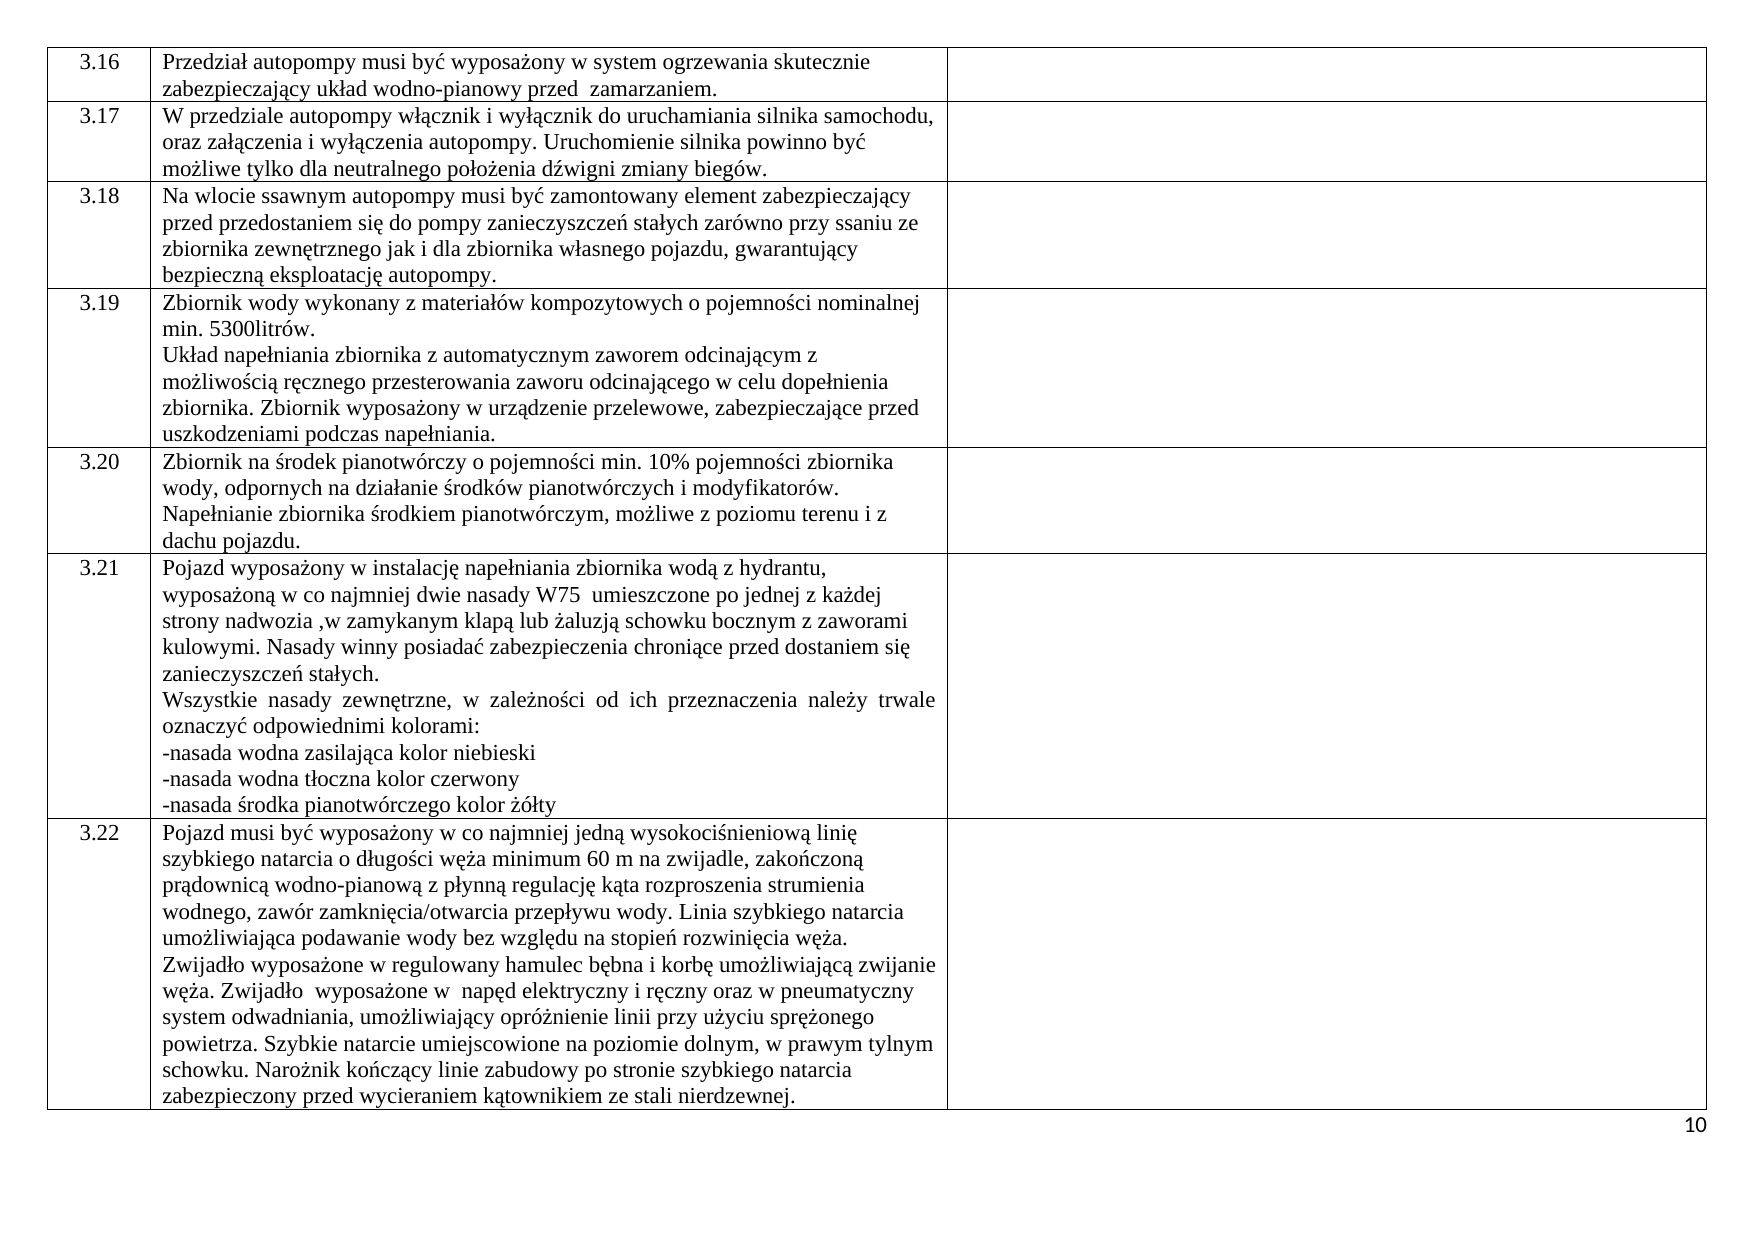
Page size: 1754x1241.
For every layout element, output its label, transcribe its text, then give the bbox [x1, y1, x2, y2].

table_cell 3.20 [48, 448, 150, 553]
table_cell [948, 48, 1706, 101]
table_cell [948, 819, 1706, 1109]
table_cell 3.16 [48, 48, 150, 101]
table_cell [948, 289, 1706, 447]
table_cell 3.18 [48, 182, 150, 288]
table_cell 3.22 [48, 819, 150, 1109]
table_cell Pojazd musi być wyposażony w co najmniej jedną wysokociśnieniową linię szybkiego natarcia o długości węża minimum 60 m na zwijadle, zakończoną prądownicą wodno-pianową z płynną regulację kąta rozproszenia strumienia wodnego, zawór zamknięcia/otwarcia przepływu wody. Linia szybkiego natarcia umożliwiająca podawanie wody bez względu na stopień rozwinięcia węża. Zwijadło wyposażone w regulowany hamulec bębna i korbę umożliwiającą zwijanie węża. Zwijadło wyposażone w napęd elektryczny i ręczny oraz w pneumatyczny system odwadniania, umożliwiający opróżnienie linii przy użyciu sprężonego powietrza. Szybkie natarcie umiejscowione na poziomie dolnym, w prawym tylnym schowku. Narożnik kończący linie zabudowy po stronie szybkiego natarcia zabezpieczony przed wycieraniem kątownikiem ze stali nierdzewnej. [151, 819, 947, 1109]
table_cell [948, 182, 1706, 288]
table_cell [948, 448, 1706, 553]
table_cell Na wlocie ssawnym autopompy musi być zamontowany element zabezpieczający przed przedostaniem się do pompy zanieczyszczeń stałych zarówno przy ssaniu ze zbiornika zewnętrznego jak i dla zbiornika własnego pojazdu, gwarantujący bezpieczną eksploatację autopompy. [151, 182, 947, 288]
table_cell 3.19 [48, 289, 150, 447]
table_cell 3.17 [48, 102, 150, 181]
table_cell [948, 554, 1706, 818]
table_cell W przedziale autopompy włącznik i wyłącznik do uruchamiania silnika samochodu, oraz załączenia i wyłączenia autopompy. Uruchomienie silnika powinno być możliwe tylko dla neutralnego położenia dźwigni zmiany biegów. [151, 102, 947, 181]
table_cell Przedział autopompy musi być wyposażony w system ogrzewania skutecznie zabezpieczający układ wodno-pianowy przed zamarzaniem. [151, 48, 947, 101]
table_cell Zbiornik wody wykonany z materiałów kompozytowych o pojemności nominalnej min. 5300litrów. Układ napełniania zbiornika z automatycznym zaworem odcinającym z możliwością ręcznego przesterowania zaworu odcinającego w celu dopełnienia zbiornika. Zbiornik wyposażony w urządzenie przelewowe, zabezpieczające przed uszkodzeniami podczas napełniania. [151, 289, 947, 447]
table_cell Pojazd wyposażony w instalację napełniania zbiornika wodą z hydrantu, wyposażoną w co najmniej dwie nasady W75 umieszczone po jednej z każdej strony nadwozia ,w zamykanym klapą lub żaluzją schowku bocznym z zaworami kulowymi. Nasady winny posiadać zabezpieczenia chroniące przed dostaniem się zanieczyszczeń stałych. Wszystkie nasady zewnętrzne, w zależności od ich przeznaczenia należy trwale oznaczyć odpowiednimi kolorami: -nasada wodna zasilająca kolor niebieski -nasada wodna tłoczna kolor czerwony -nasada środka pianotwórczego kolor żółty [151, 554, 947, 818]
table_cell [948, 102, 1706, 181]
table_cell Zbiornik na środek pianotwórczy o pojemności min. 10% pojemności zbiornika wody, odpornych na działanie środków pianotwórczych i modyfikatorów. Napełnianie zbiornika środkiem pianotwórczym, możliwe z poziomu terenu i z dachu pojazdu. [151, 448, 947, 553]
table_cell 3.21 [48, 554, 150, 818]
